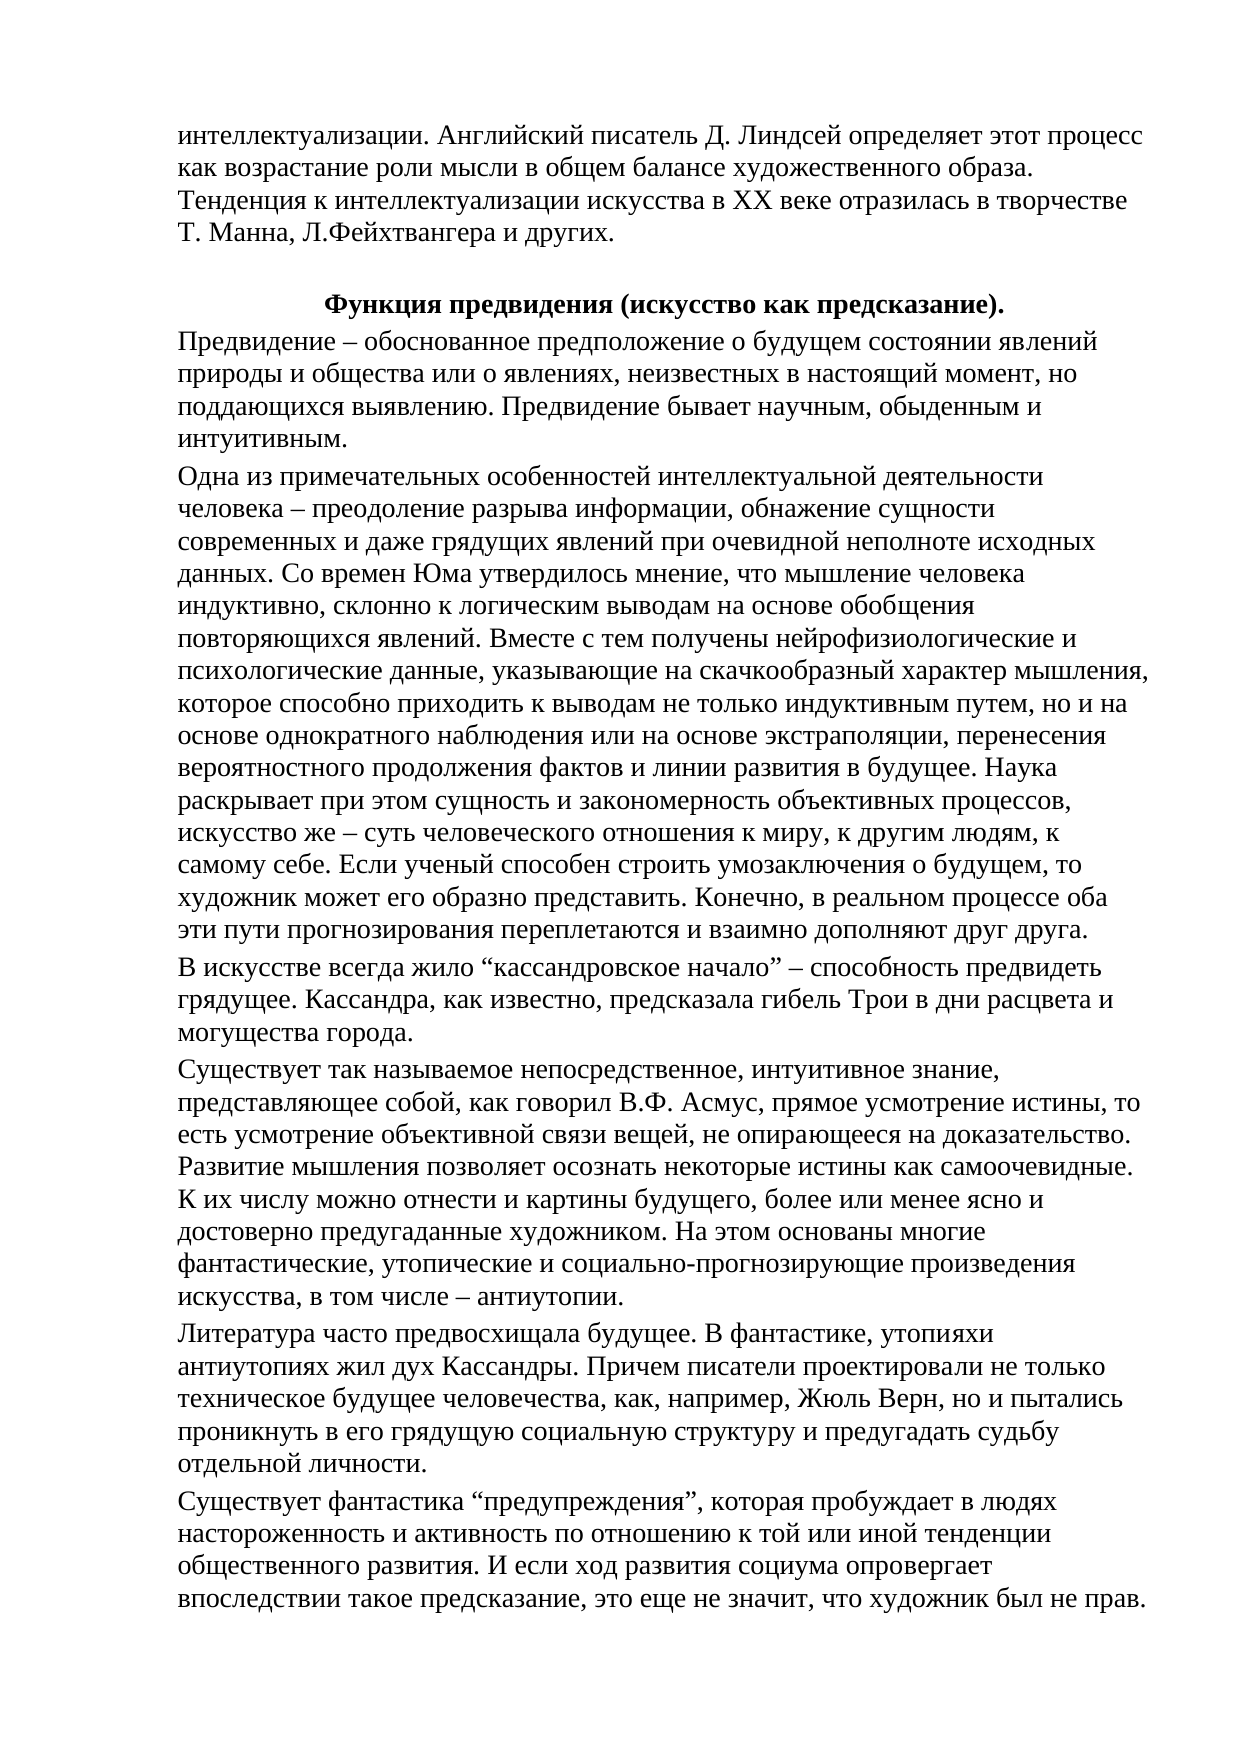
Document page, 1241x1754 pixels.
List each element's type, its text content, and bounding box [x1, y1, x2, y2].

text Функция предвидения (искусство как предсказание). [177, 287, 1152, 319]
text Одна из примечательных особенностей интеллектуальной деятельности человека – преодоление разрыва информации, обнажение сущности современных и даже грядущих явлений при очевидной неполноте исходных данных. Со времен Юма утвердилось мнение, что мышление человека индуктивно, склонно к логическим выводам на основе обобщения повторяющихся явлений. Вместе с тем получены нейрофизиологические и психологические данные, указывающие на скачкообразный характер мышления, которое способно приходить к выводам не только индуктивным путем, но и на основе однократного наблюдения или на основе экстраполяции, перенесения вероятностного продолжения фактов и линии развития в будущее. Наука раскрывает при этом сущность и закономерность объективных процессов, искусство же – суть человеческого отношения к миру, к другим людям, к самому себе. Если ученый способен строить умозаключения о будущем, то художник может его образно представить. Конечно, в реальном процессе оба эти пути прогнозирования переплетаются и взаимно дополняют друг друга. [177, 459, 1152, 945]
text Существует так называемое непосредственное, интуитивное знание, представляющее собой, как говорил В.Ф. Асмус, прямое усмотрение истины, то есть усмотрение объективной связи вещей, не опирающееся на доказательство. Развитие мышления позволяет осознать некоторые истины как самоочевидные. К их числу можно отнести и картины будущего, более или менее ясно и достоверно предугаданные художником. На этом основаны многие фантастические, утопические и социально-прогнозирующие произведения искусства, в том числе – антиутопии. [177, 1052, 1152, 1311]
text В искусстве всегда жило “кассандровское начало” – способность предвидеть грядущее. Кассандра, как известно, предсказала гибель Трои в дни расцвета и могущества города. [177, 950, 1152, 1047]
text Литература часто предвосхищала будущее. В фантастике, утопияхи антиутопиях жил дух Кассандры. Причем писатели проектировали не только техническое будущее человечества, как, например, Жюль Верн, но и пытались проникнуть в его грядущую социальную структуру и предугадать судьбу отдельной личности. [177, 1316, 1152, 1478]
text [177, 1483, 1152, 1613]
text Предвидение – обоснованное предположение о будущем состоянии явлений природы и общества или о явлениях, неизвестных в настоящий момент, но поддающихся выявлению. Предвидение бывает научным, обыденным и интуитивным. [177, 324, 1152, 454]
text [177, 118, 1152, 248]
